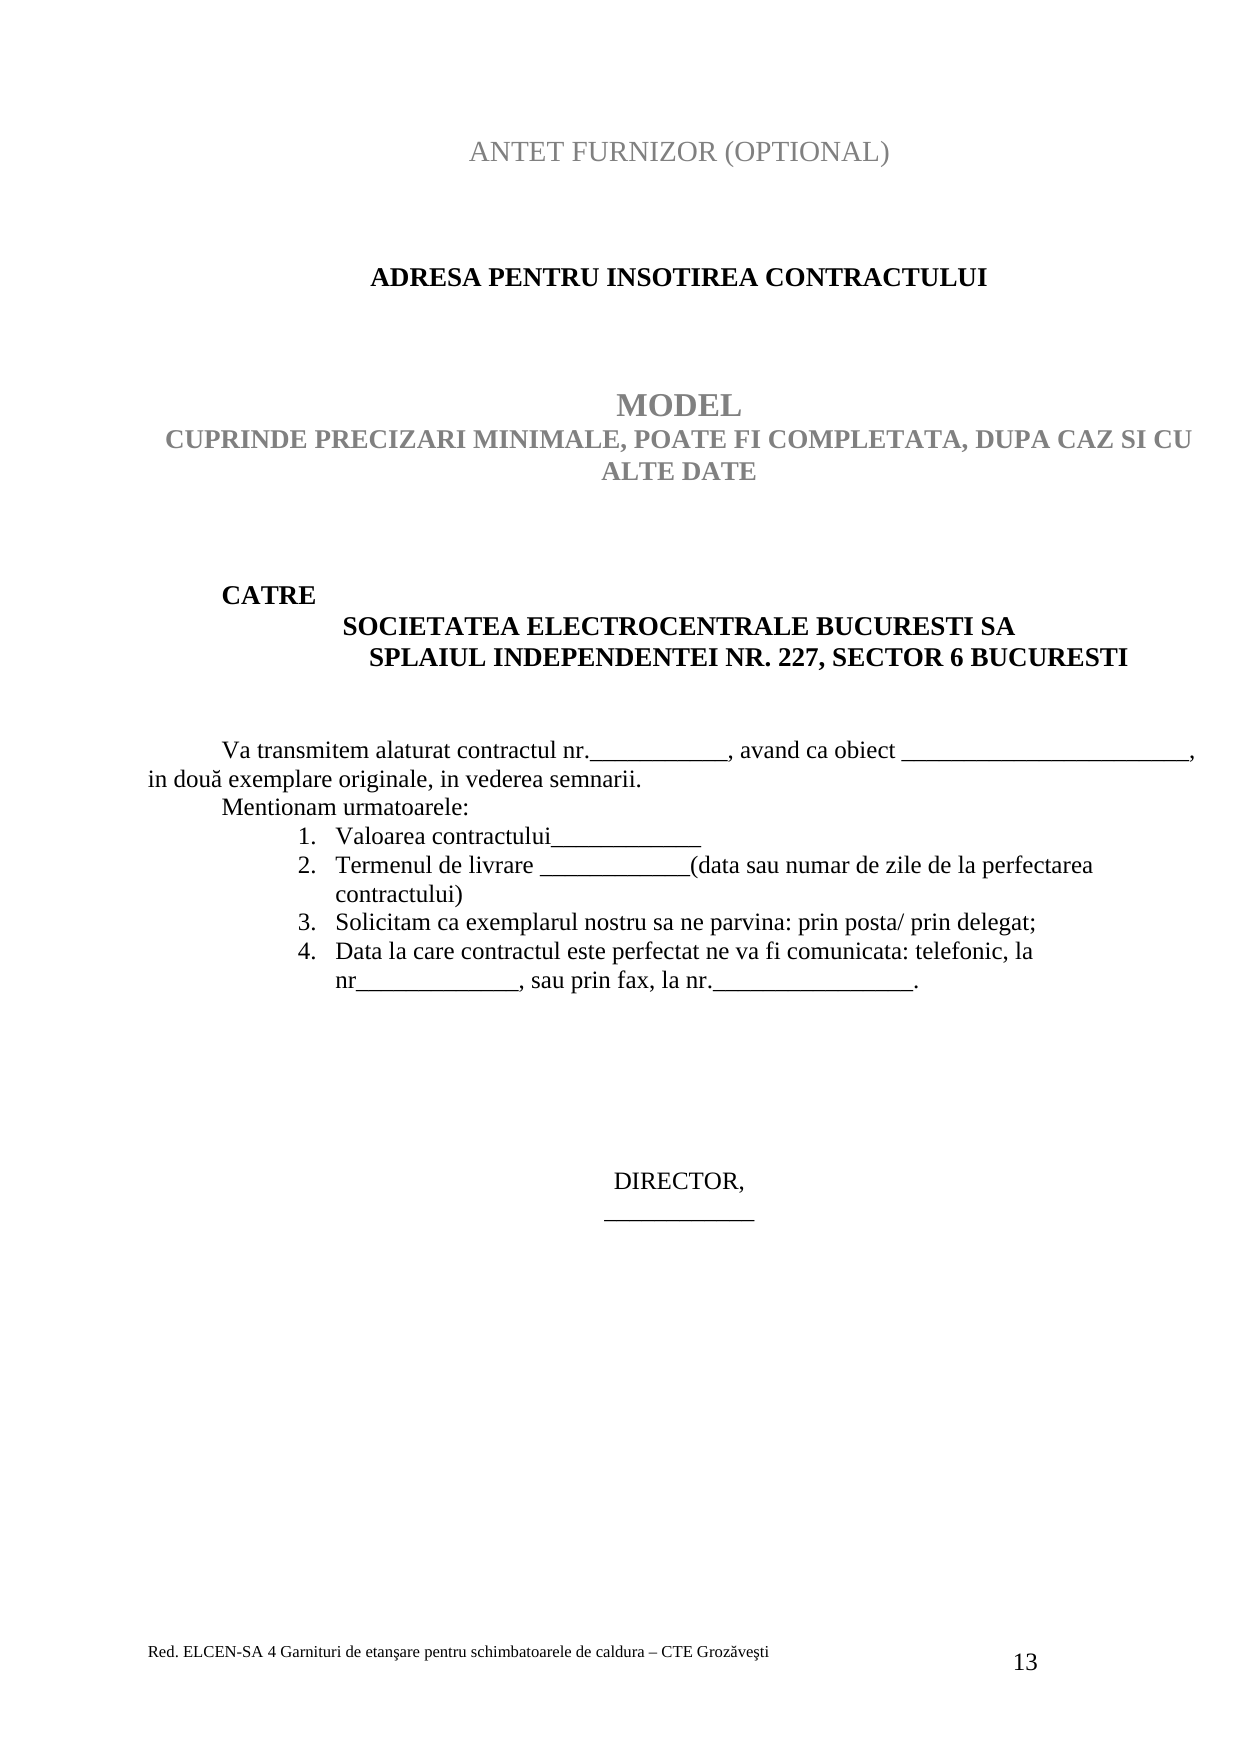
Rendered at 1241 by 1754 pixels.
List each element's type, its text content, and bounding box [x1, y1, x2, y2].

text SOCIETATEA ELECTROCENTRALE BUCURESTI SA [148, 610, 1211, 642]
text DIRECTOR, [148, 1166, 1211, 1195]
list Data la care contractul este perfectat ne va fi comunicata: telefonic, la nr_____________, sau prin fax, la nr.________________. [298, 936, 1211, 994]
text ____________ [148, 1195, 1211, 1224]
text ANTET FURNIZOR (OPTIONAL) [148, 134, 1211, 167]
list Valoarea contractului____________ [298, 821, 1211, 850]
list Solicitam ca exemplarul nostru sa ne parvina: prin posta/ prin delegat; [298, 907, 1211, 936]
text Catre [148, 579, 1211, 610]
text Splaiul Independentei nr. 227, Sector 6 Bucuresti [148, 642, 1211, 673]
text Adresa pentru insotirea contractului [148, 261, 1211, 292]
list Termenul de livrare ____________(data sau numar de zile de la perfectarea contractului) [298, 850, 1211, 907]
text cuprinde precizari minimale, poate fi completata, dupa caz si cu alte date [148, 423, 1211, 486]
text MODEL [148, 385, 1211, 423]
text Va transmitem alaturat contractul nr.___________, avand ca obiect _______________________, in două exemplare originale, in vederea semnarii. [148, 735, 1211, 792]
text Mentionam urmatoarele: [148, 792, 1211, 821]
